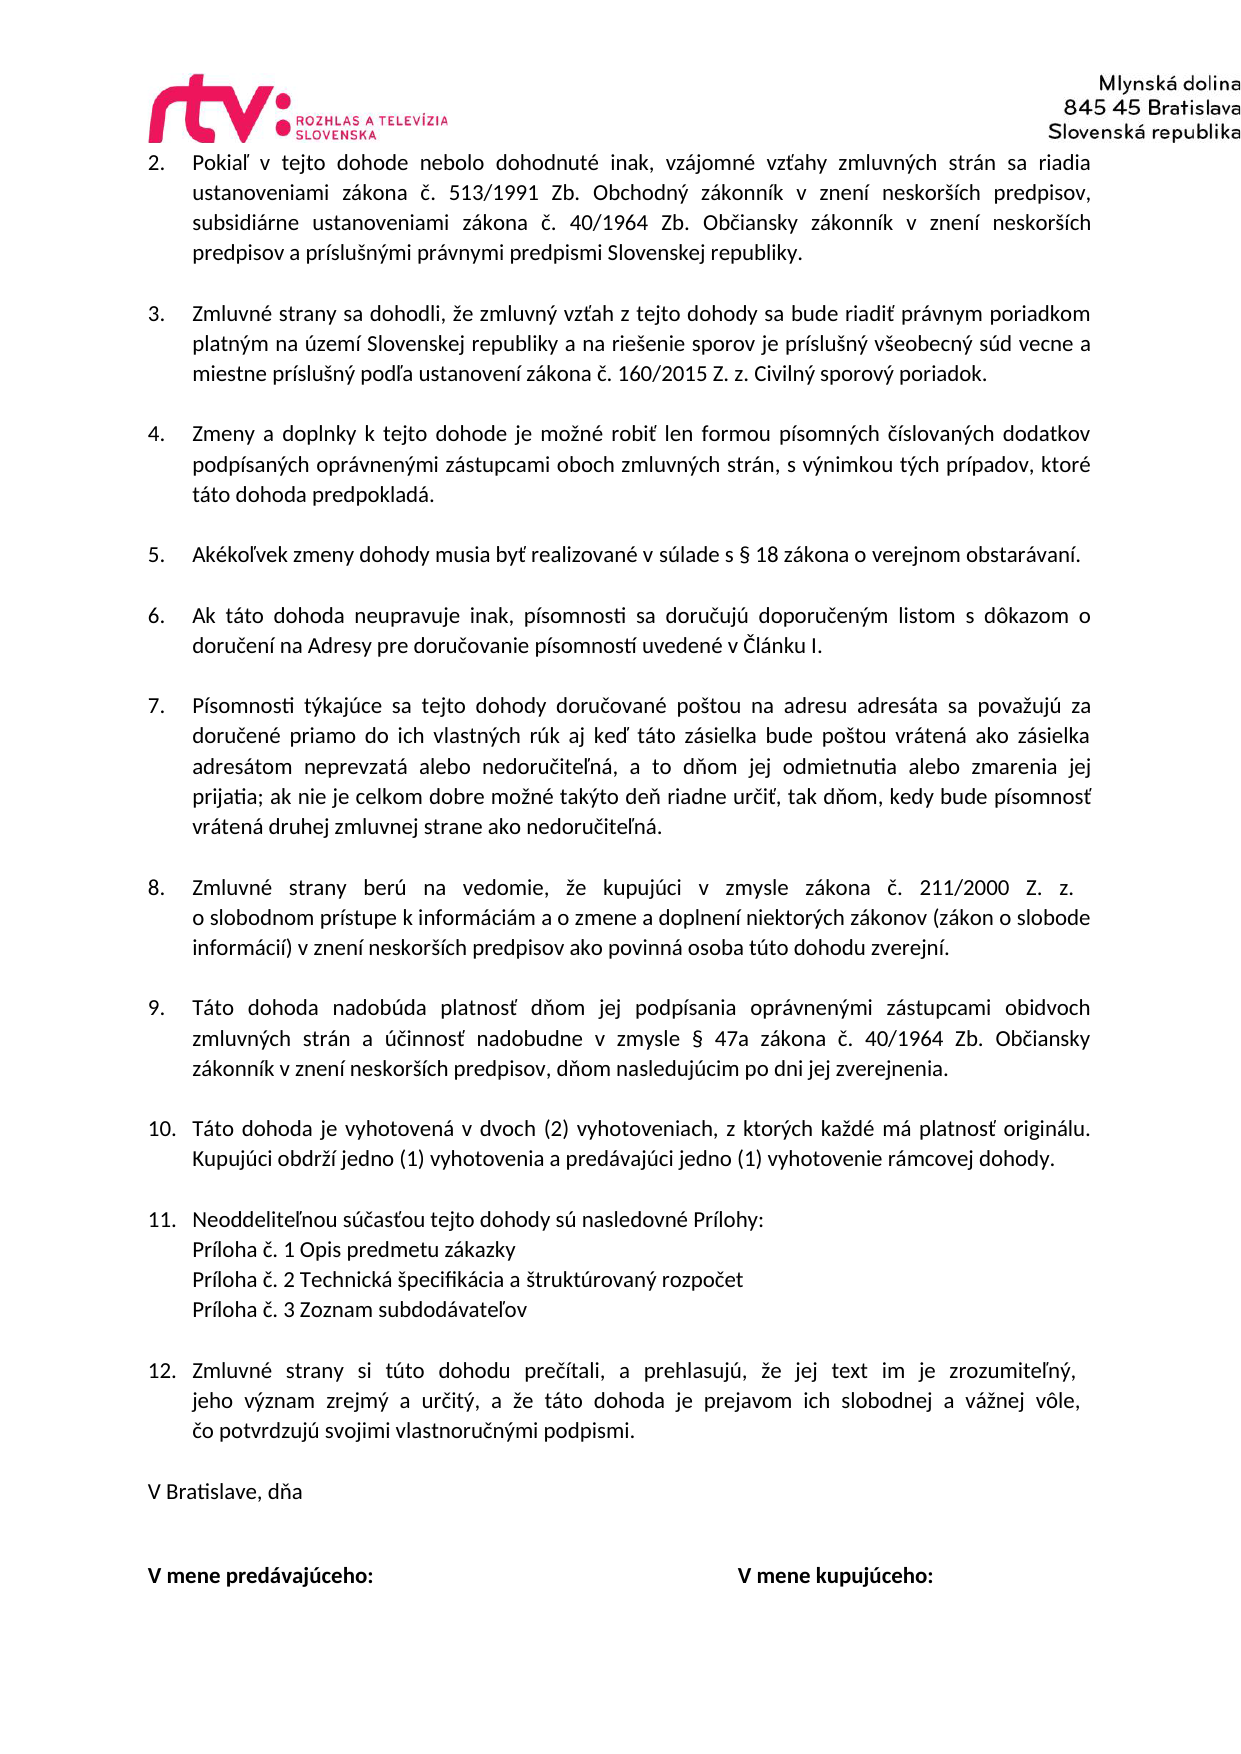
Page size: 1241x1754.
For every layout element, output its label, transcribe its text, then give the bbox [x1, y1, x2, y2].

list Príloha č. 3 Zoznam subdodávateľov [192, 1296, 1093, 1323]
list Zmeny a doplnky k tejto dohode je možné robiť len formou písomných číslovaných dodatkov podpísaných oprávnenými zástupcami oboch zmluvných strán, s výnimkou tých prípadov, ktoré táto dohoda predpokladá. [148, 419, 1093, 508]
list Zmluvné strany si túto dohodu prečítali, a prehlasujú, že jej text im je zrozumiteľný, jeho význam zrejmý a určitý, a že táto dohoda je prejavom ich slobodnej a vážnej vôle, čo potvrdzujú svojimi vlastnoručnými podpismi. [148, 1356, 1093, 1444]
text V mene predávajúceho: V mene kupujúceho: [148, 1561, 1093, 1589]
list Zmluvné strany sa dohodli, že zmluvný vzťah z tejto dohody sa bude riadiť právnym poriadkom platným na území Slovenskej republiky a na riešenie sporov je príslušný všeobecný súd vecne a miestne príslušný podľa ustanovení zákona č. 160/2015 Z. z. Civilný sporový poriadok. [148, 299, 1093, 387]
list Príloha č. 1 Opis predmetu zákazky [192, 1235, 1093, 1263]
list Pokiaľ v tejto dohode nebolo dohodnuté inak, vzájomné vzťahy zmluvných strán sa riadia ustanoveniami zákona č. 513/1991 Zb. Obchodný zákonník v znení neskorších predpisov, subsidiárne ustanoveniami zákona č. 40/1964 Zb. Občiansky zákonník v znení neskorších predpisov a príslušnými právnymi predpismi Slovenskej republiky. [148, 148, 1093, 266]
list Zmluvné strany berú na vedomie, že kupujúci v zmysle zákona č. 211/2000 Z. z. o slobodnom prístupe k informáciám a o zmene a doplnení niektorých zákonov (zákon o slobode informácií) v znení neskorších predpisov ako povinná osoba túto dohodu zverejní. [148, 873, 1093, 961]
list Písomnosti týkajúce sa tejto dohody doručované poštou na adresu adresáta sa považujú za doručené priamo do ich vlastných rúk aj keď táto zásielka bude poštou vrátená ako zásielka adresátom neprevzatá alebo nedoručiteľná, a to dňom jej odmietnutia alebo zmarenia jej prijatia; ak nie je celkom dobre možné takýto deň riadne určiť, tak dňom, kedy bude písomnosť vrátená druhej zmluvnej strane ako nedoručiteľná. [148, 691, 1093, 840]
text V Bratislave, dňa [148, 1477, 1093, 1505]
list Táto dohoda je vyhotovená v dvoch (2) vyhotoveniach, z ktorých každé má platnosť originálu. Kupujúci obdrží jedno (1) vyhotovenia a predávajúci jedno (1) vyhotovenie rámcovej dohody. [148, 1114, 1093, 1172]
list Táto dohoda nadobúda platnosť dňom jej podpísania oprávnenými zástupcami obidvoch zmluvných strán a účinnosť nadobudne v zmysle § 47a zákona č. 40/1964 Zb. Občiansky zákonník v znení neskorších predpisov, dňom nasledujúcim po dni jej zverejnenia. [148, 993, 1093, 1082]
list Príloha č. 2 Technická špecifikácia a štruktúrovaný rozpočet [192, 1265, 1093, 1293]
list Akékoľvek zmeny dohody musia byť realizované v súlade s § 18 zákona o verejnom obstarávaní. [148, 540, 1093, 568]
list Neoddeliteľnou súčasťou tejto dohody sú nasledovné Prílohy: [148, 1205, 1093, 1233]
list Ak táto dohoda neupravuje inak, písomnosti sa doručujú doporučeným listom s dôkazom o doručení na Adresy pre doručovanie písomností uvedené v Článku I. [148, 601, 1093, 659]
